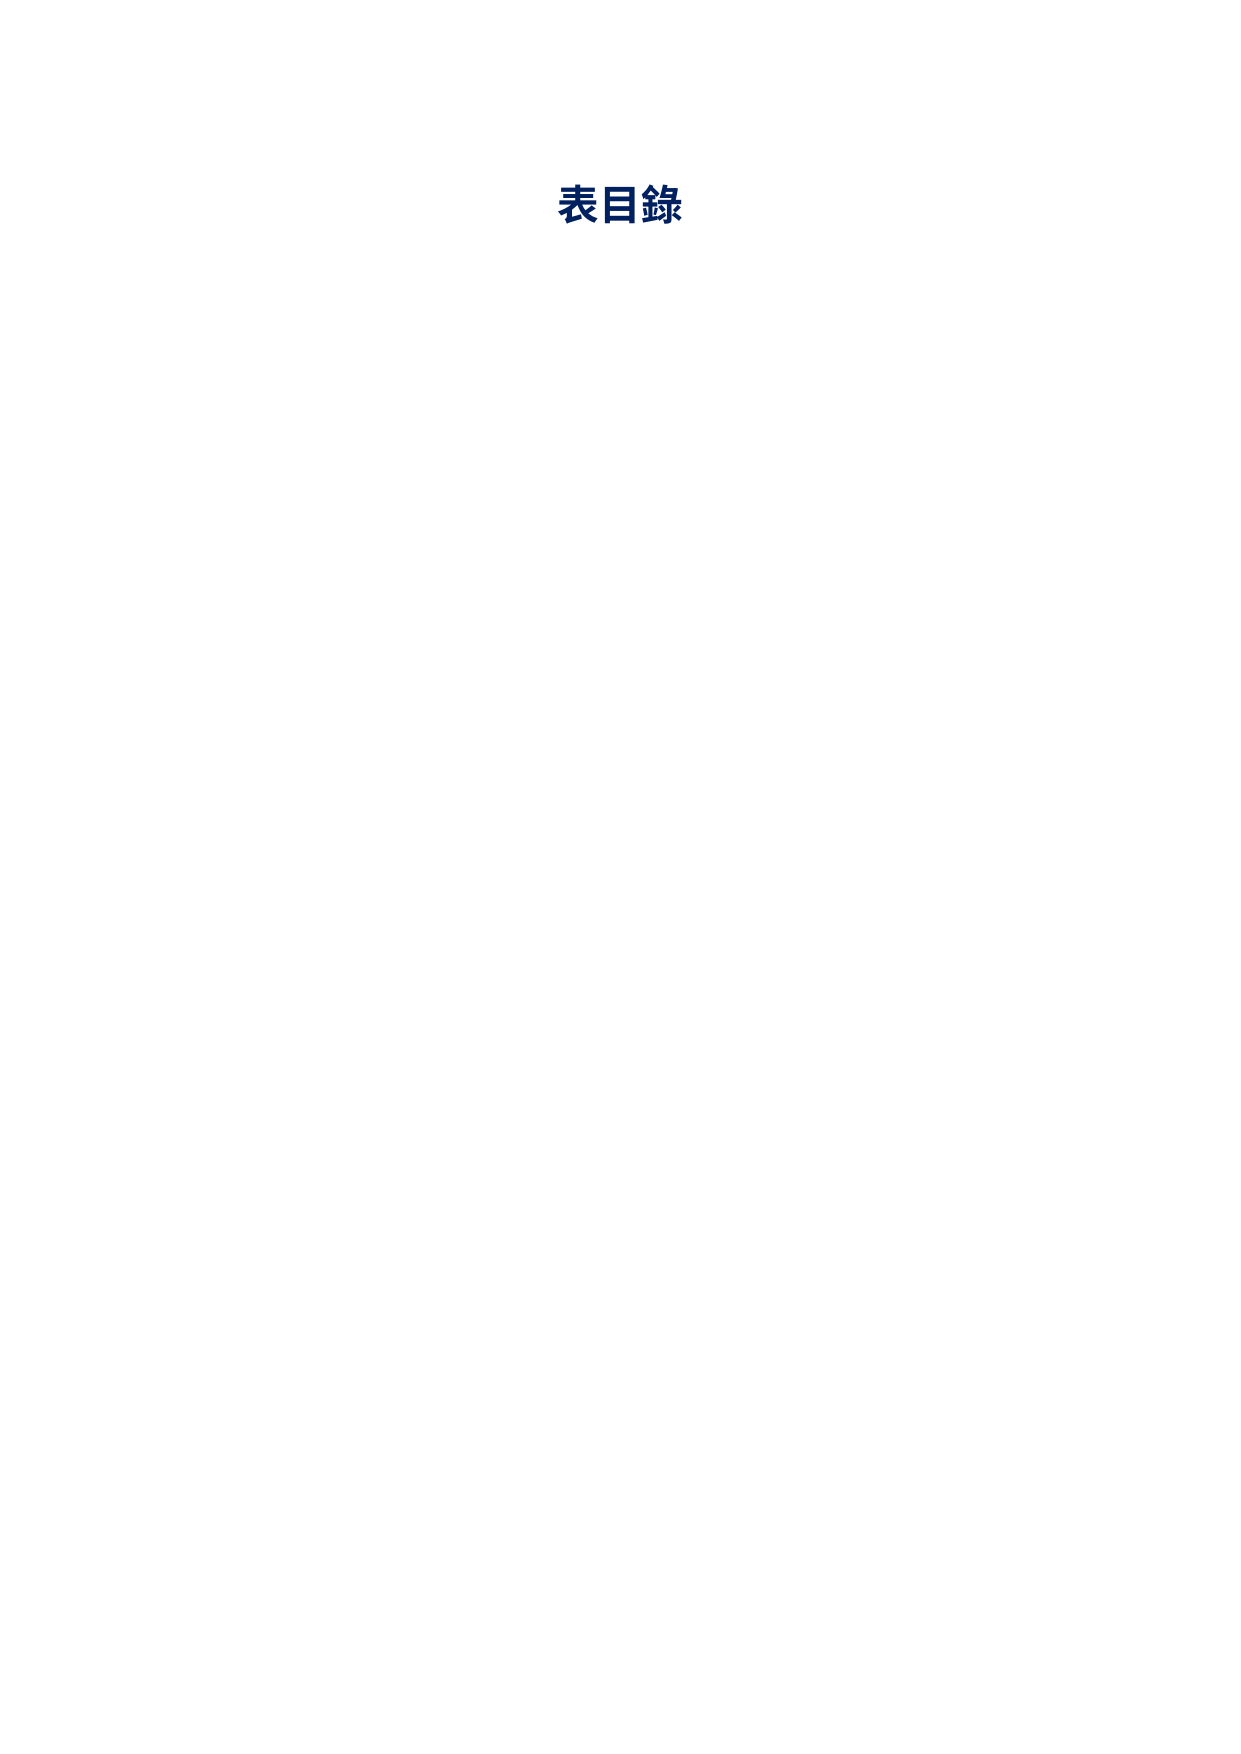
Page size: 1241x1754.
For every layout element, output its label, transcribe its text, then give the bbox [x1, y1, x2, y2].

text 表目錄 [187, 164, 1053, 239]
